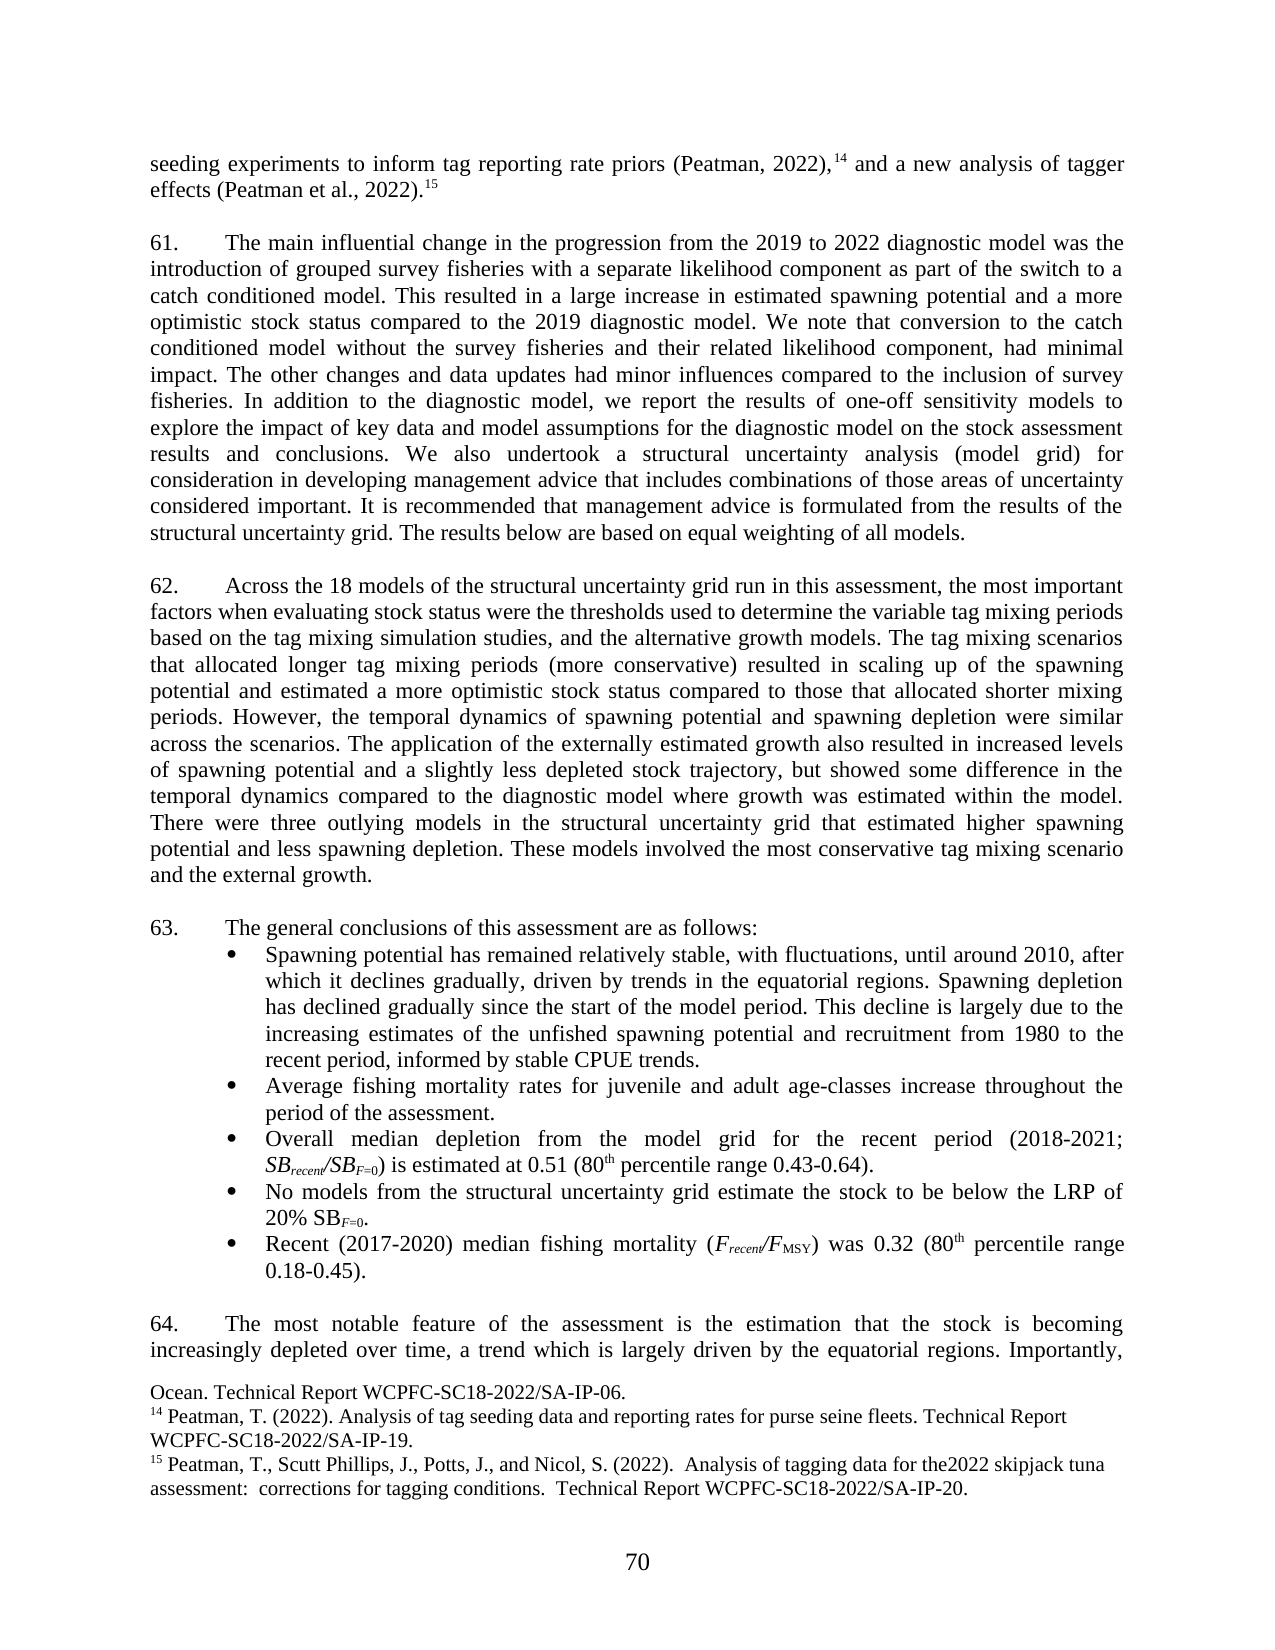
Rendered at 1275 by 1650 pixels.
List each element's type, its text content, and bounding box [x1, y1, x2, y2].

list Average fishing mortality rates for juvenile and adult age-classes increase throughout the period of the assessment. [228, 1072, 1125, 1125]
list Spawning potential has remained relatively stable, with fluctuations, until around 2010, after which it declines gradually, driven by trends in the equatorial regions. Spawning depletion has declined gradually since the start of the model period. This decline is largely due to the increasing estimates of the unfished spawning potential and recruitment from 1980 to the recent period, informed by stable CPUE trends. [228, 941, 1125, 1072]
text The main influential change in the progression from the 2019 to 2022 diagnostic model was the introduction of grouped survey fisheries with a separate likelihood component as part of the switch to a catch conditioned model. This resulted in a large increase in estimated spawning potential and a more optimistic stock status compared to the 2019 diagnostic model. We note that conversion to the catch conditioned model without the survey fisheries and their related likelihood component, had minimal impact. The other changes and data updates had minor influences compared to the inclusion of survey fisheries. In addition to the diagnostic model, we report the results of one-off sensitivity models to explore the impact of key data and model assumptions for the diagnostic model on the stock assessment results and conclusions. We also undertook a structural uncertainty analysis (model grid) for consideration in developing management advice that includes combinations of those areas of uncertainty considered important. It is recommended that management advice is formulated from the results of the structural uncertainty grid. The results below are based on equal weighting of all models. [150, 229, 1125, 545]
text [150, 1309, 1125, 1362]
text The general conclusions of this assessment are as follows: [150, 914, 1125, 941]
list No models from the structural uncertainty grid estimate the stock to be below the LRP of 20% SBF=0. [228, 1178, 1125, 1231]
list Overall median depletion from the model grid for the recent period (2018-2021; SBrecent/SBF=0) is estimated at 0.51 (80th percentile range 0.43-0.64). [228, 1125, 1125, 1178]
text Across the 18 models of the structural uncertainty grid run in this assessment, the most important factors when evaluating stock status were the thresholds used to determine the variable tag mixing periods based on the tag mixing simulation studies, and the alternative growth models. The tag mixing scenarios that allocated longer tag mixing periods (more conservative) resulted in scaling up of the spawning potential and estimated a more optimistic stock status compared to those that allocated shorter mixing periods. However, the temporal dynamics of spawning potential and spawning depletion were similar across the scenarios. The application of the externally estimated growth also resulted in increased levels of spawning potential and a slightly less depleted stock trajectory, but showed some difference in the temporal dynamics compared to the diagnostic model where growth was estimated within the model. There were three outlying models in the structural uncertainty grid that estimated higher spawning potential and less spawning depletion. These models involved the most conservative tag mixing scenario and the external growth. [150, 572, 1125, 888]
list Recent (2017-2020) median fishing mortality (Frecent/FMSY) was 0.32 (80th percentile range 0.18-0.45). [228, 1231, 1125, 1283]
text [150, 150, 1125, 203]
